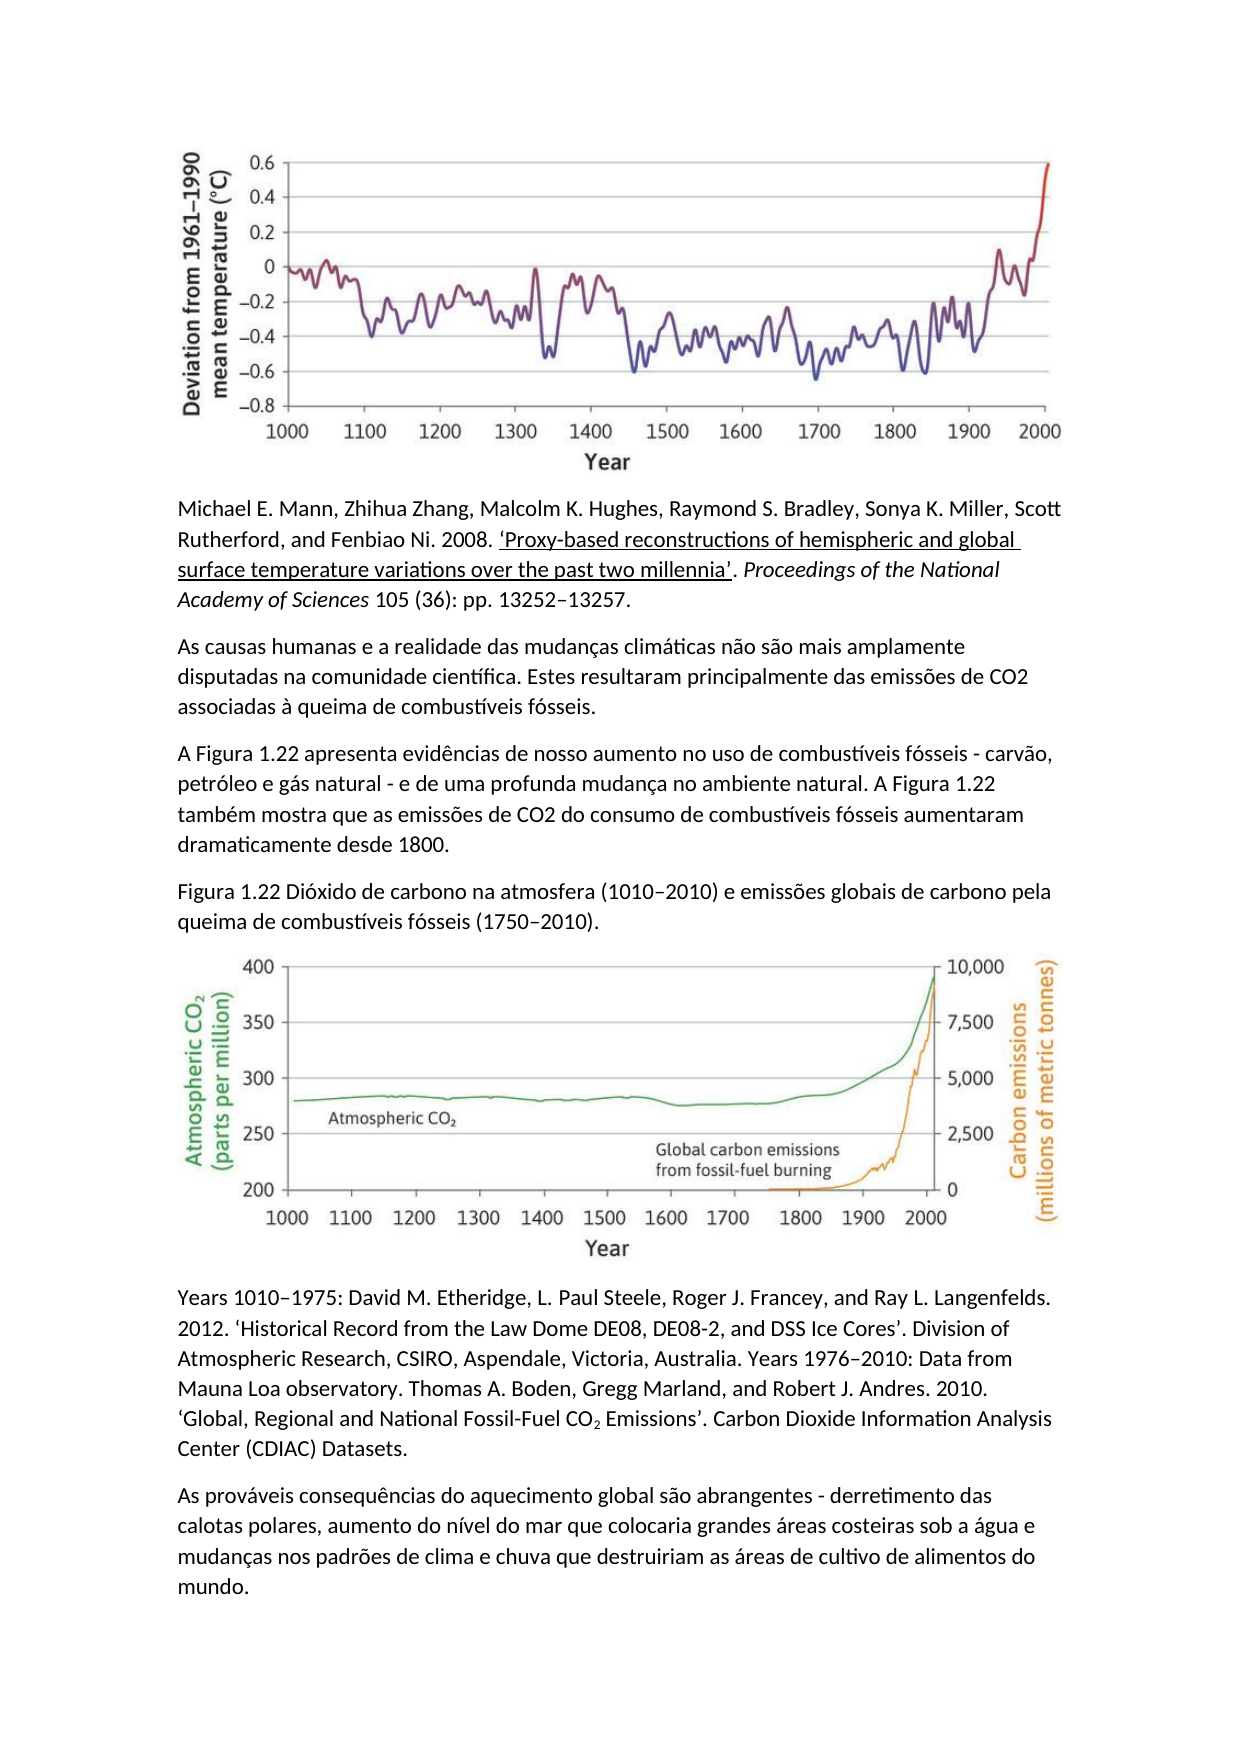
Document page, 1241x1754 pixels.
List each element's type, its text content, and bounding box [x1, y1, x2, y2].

text Michael E. Mann, Zhihua Zhang, Malcolm K. Hughes, Raymond S. Bradley, Sonya K. Miller, Scott Rutherford, and Fenbiao Ni. 2008. ‘Proxy-based reconstructions of hemispheric and global surface temperature variations over the past two millennia’. Proceedings of the National Academy of Sciences 105 (36): pp. 13252–13257. [177, 494, 1063, 613]
picture [177, 953, 1063, 1265]
text As prováveis consequências do aquecimento global são abrangentes - derretimento das calotas polares, aumento do nível do mar que colocaria grandes áreas costeiras sob a água e mudanças nos padrões de clima e chuva que destruiriam as áreas de cultivo de alimentos do mundo. [177, 1481, 1063, 1600]
picture [177, 147, 1063, 476]
text As causas humanas e a realidade das mudanças climáticas não são mais amplamente disputadas na comunidade científica. Estes resultaram principalmente das emissões de CO2 associadas à queima de combustíveis fósseis. [177, 632, 1063, 721]
text Years 1010–1975: David M. Etheridge, L. Paul Steele, Roger J. Francey, and Ray L. Langenfelds. 2012. ‘Historical Record from the Law Dome DE08, DE08-2, and DSS Ice Cores’. Division of Atmospheric Research, CSIRO, Aspendale, Victoria, Australia. Years 1976–2010: Data from Mauna Loa observatory. Thomas A. Boden, Gregg Marland, and Robert J. Andres. 2010. ‘Global, Regional and National Fossil-Fuel CO2 Emissions’. Carbon Dioxide Information Analysis Center (CDIAC) Datasets. [177, 1283, 1063, 1462]
text Figura 1.22 Dióxido de carbono na atmosfera (1010–2010) e emissões globais de carbono pela queima de combustíveis fósseis (1750–2010). [177, 877, 1063, 935]
text A Figura 1.22 apresenta evidências de nosso aumento no uso de combustíveis fósseis - carvão, petróleo e gás natural - e de uma profunda mudança no ambiente natural. A Figura 1.22 também mostra que as emissões de CO2 do consumo de combustíveis fósseis aumentaram dramaticamente desde 1800. [177, 739, 1063, 858]
